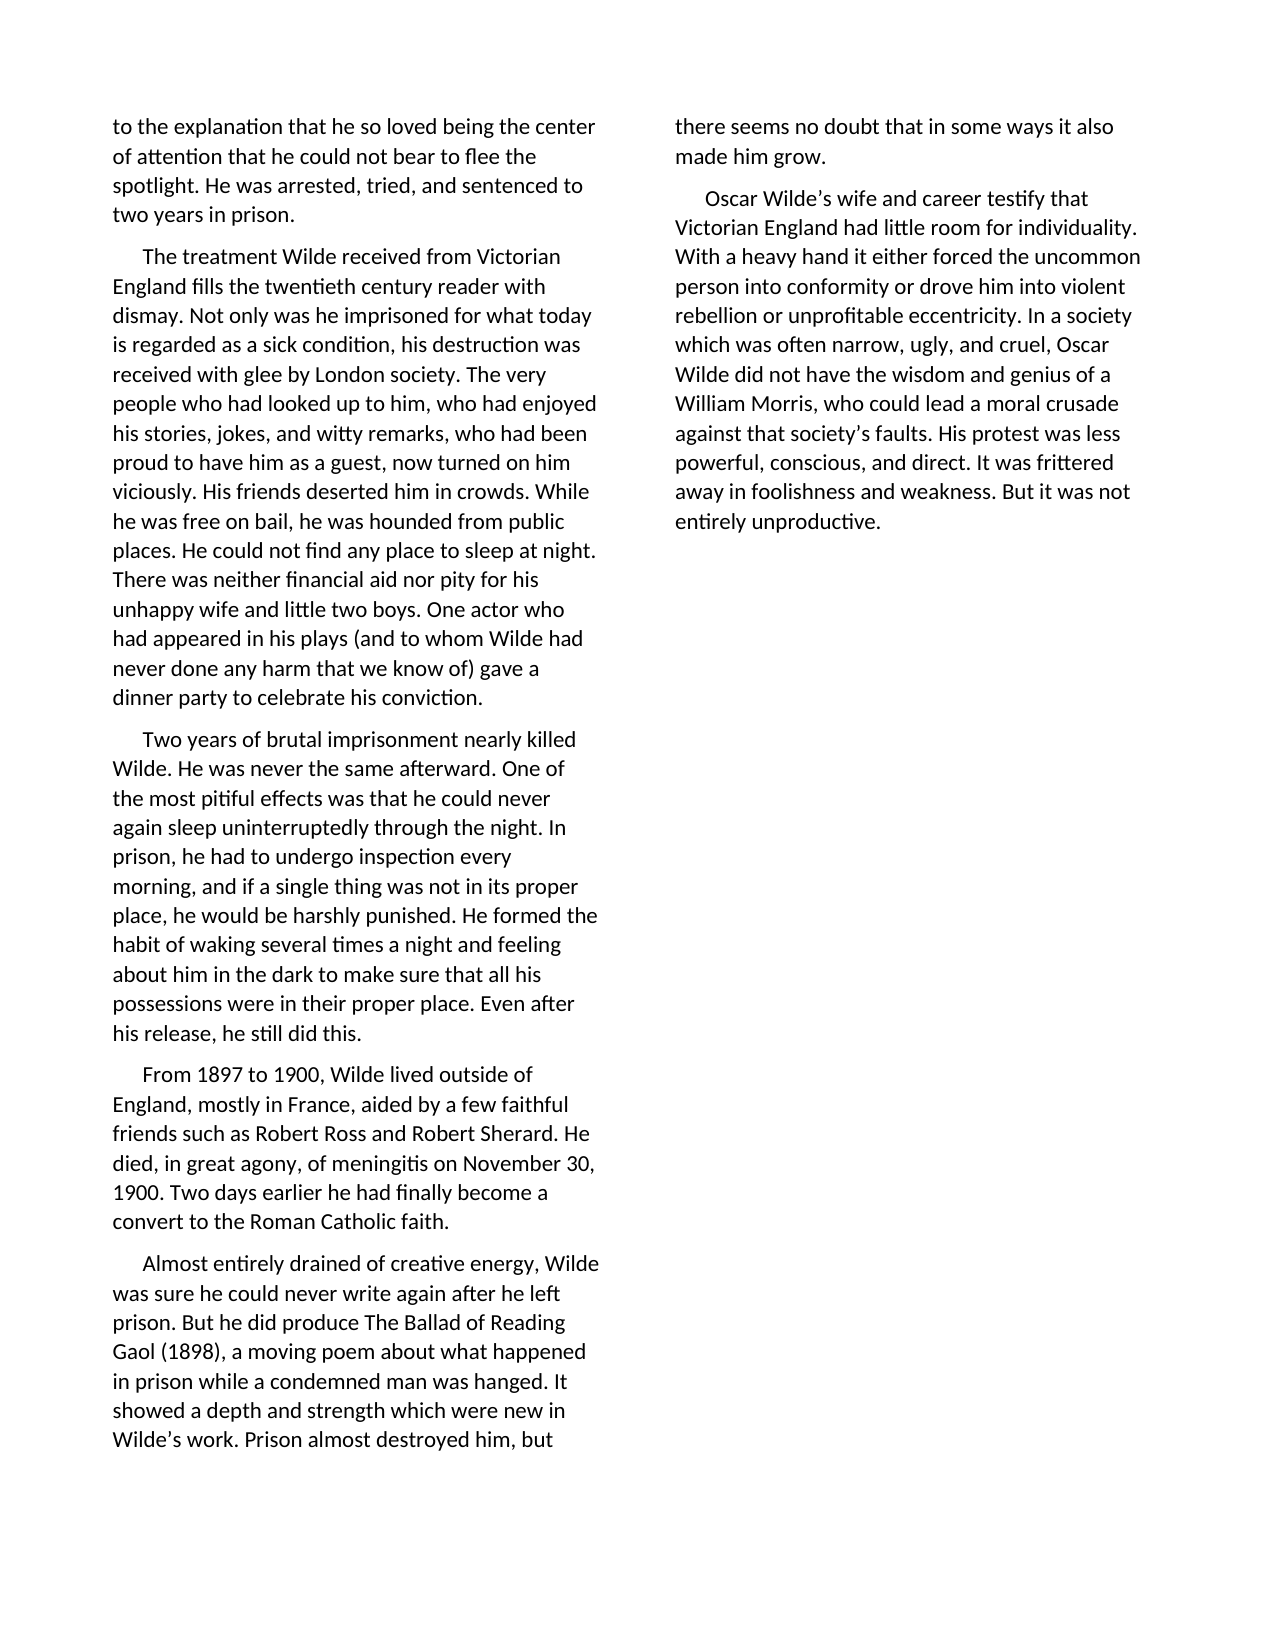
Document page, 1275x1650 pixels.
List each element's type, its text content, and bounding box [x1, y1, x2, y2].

text Almost entirely drained of creative energy, Wilde was sure he could never write again after he left prison. But he did produce The Ballad of Reading Gaol (1898), a moving poem about what happened in prison while a condemned man was hanged. It showed a depth and strength which were new in Wilde’s work. Prison almost destroyed him, but there seems no doubt that in some ways it also made him grow. [675, 112, 1162, 170]
text Almost entirely drained of creative energy, Wilde was sure he could never write again after he left prison. But he did produce The Ballad of Reading Gaol (1898), a moving poem about what happened in prison while a condemned man was hanged. It showed a depth and strength which were new in Wilde’s work. Prison almost destroyed him, but there seems no doubt that in some ways it also made him grow. [112, 1249, 600, 1454]
text Two years of brutal imprisonment nearly killed Wilde. He was never the same afterward. One of the most pitiful effects was that he could never again sleep uninterruptedly through the night. In prison, he had to undergo inspection every morning, and if a single thing was not in its proper place, he would be harshly punished. He formed the habit of waking several times a night and feeling about him in the dark to make sure that all his possessions were in their proper place. Even after his release, he still did this. [112, 725, 600, 1047]
text From 1897 to 1900, Wilde lived outside of England, mostly in France, aided by a few faithful friends such as Robert Ross and Robert Sherard. He died, in great agony, of meningitis on November 30, 1900. Two days earlier he had finally become a convert to the Roman Catholic faith. [112, 1061, 600, 1236]
text The treatment Wilde received from Victorian England fills the twentieth century reader with dismay. Not only was he imprisoned for what today is regarded as a sick condition, his destruction was received with glee by London society. The very people who had looked up to him, who had enjoyed his stories, jokes, and witty remarks, who had been proud to have him as a guest, now turned on him viciously. His friends deserted him in crowds. While he was free on bail, he was hounded from public places. He could not find any place to sleep at night. There was neither financial aid nor pity for his unhappy wife and little two boys. One actor who had appeared in his plays (and to whom Wilde had never done any harm that we know of) gave a dinner party to celebrate his conviction. [112, 242, 600, 711]
text Oscar Wilde’s wife and career testify that Victorian England had little room for individuality. With a heavy hand it either forced the uncommon person into conformity or drove him into violent rebellion or unprofitable eccentricity. In a society which was often narrow, ugly, and cruel, Oscar Wilde did not have the wisdom and genius of a William Morris, who could lead a moral crusade against that society’s faults. His protest was less powerful, conscious, and direct. It was frittered away in foolishness and weakness. But it was not entirely unproductive. [675, 184, 1162, 535]
